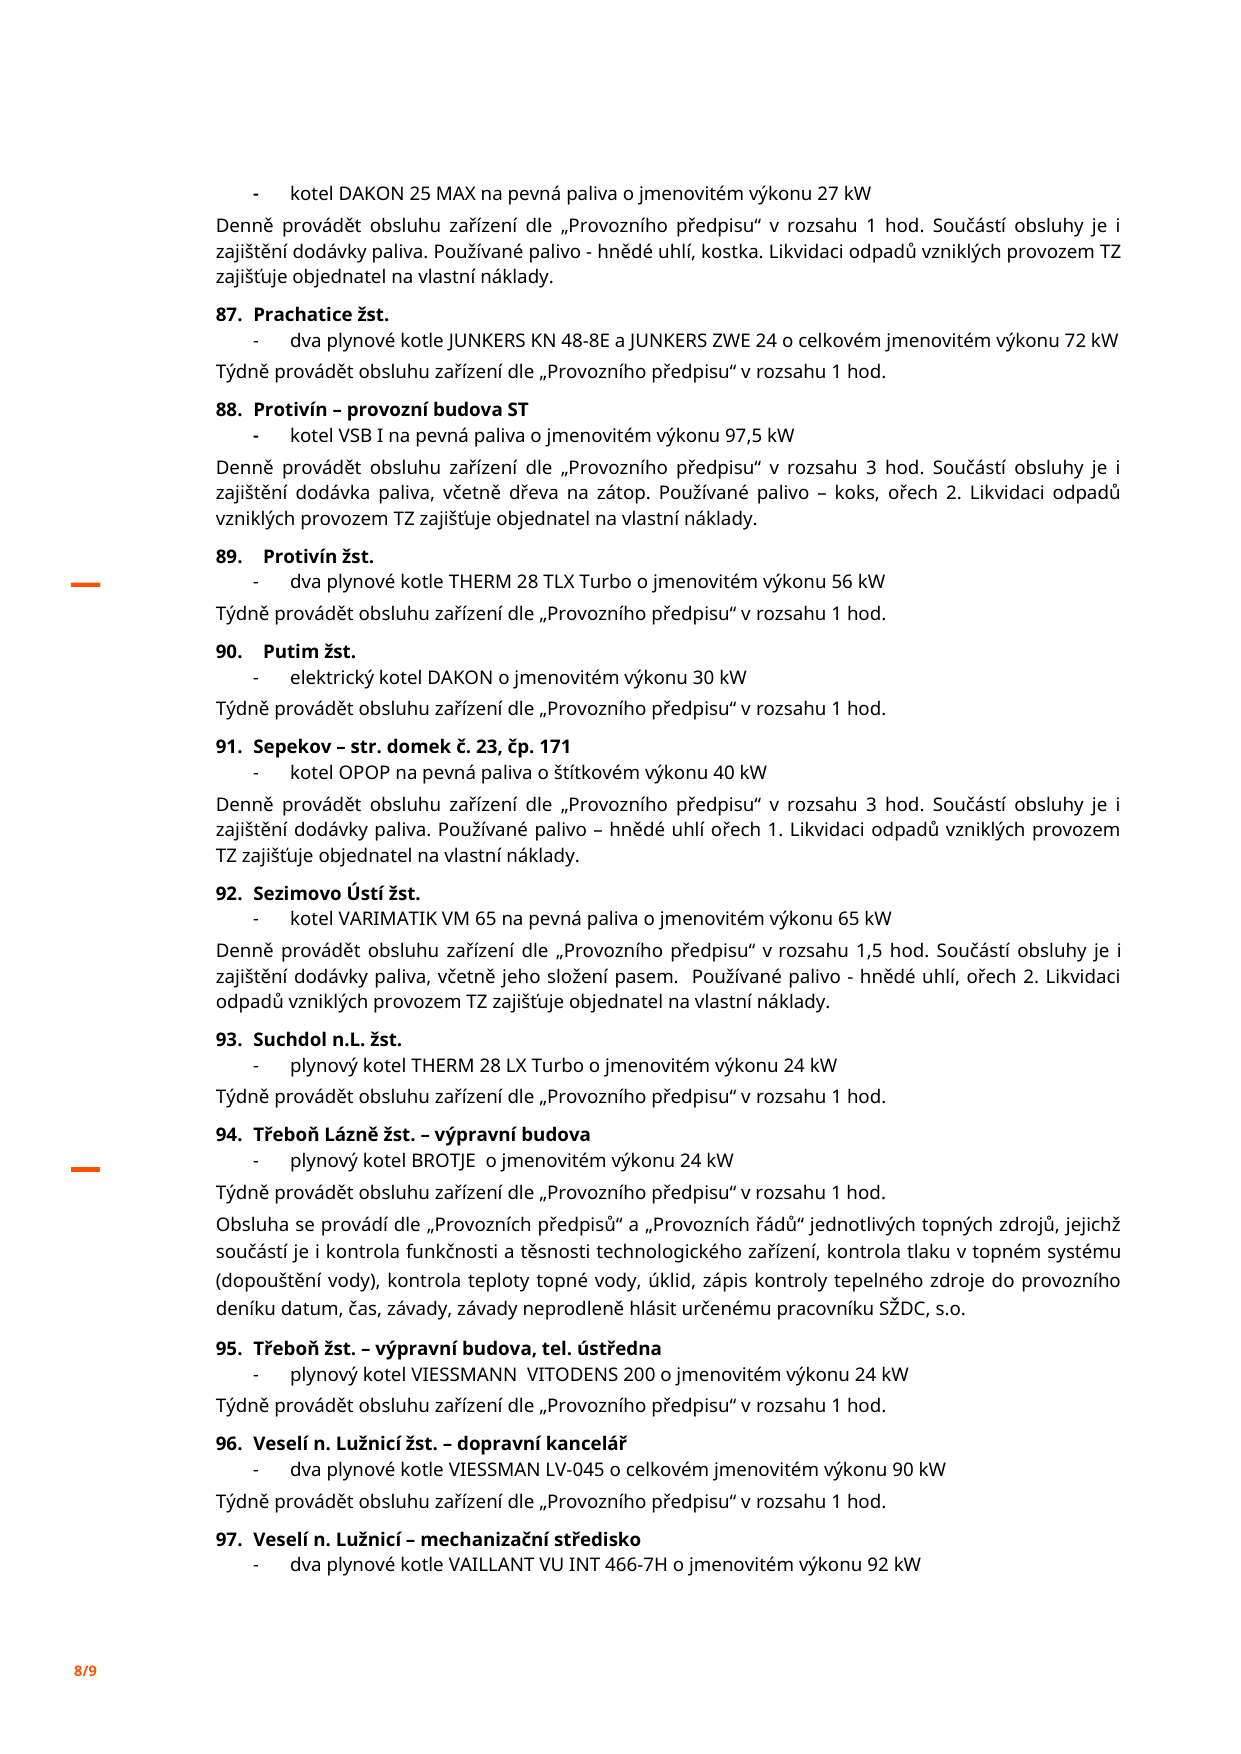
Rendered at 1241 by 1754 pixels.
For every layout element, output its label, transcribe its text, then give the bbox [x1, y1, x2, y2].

list kotel VARIMATIK VM 65 na pevná paliva o jmenovitém výkonu 65 kW [253, 906, 1122, 931]
text Obsluha se provádí dle „Provozních předpisů“ a „Provozních řádů“ jednotlivých topných zdrojů, jejichž součástí je i kontrola funkčnosti a těsnosti technologického zařízení, kontrola tlaku v topném systému (dopouštění vody), kontrola teploty topné vody, úklid, zápis kontroly tepelného zdroje do provozního deníku datum, čas, závady, závady neprodleně hlásit určenému pracovníku SŽDC, s.o. [216, 1211, 1122, 1320]
list Veselí n. Lužnicí – mechanizační středisko [216, 1526, 1122, 1552]
list plynový kotel BROTJE o jmenovitém výkonu 24 kW [253, 1147, 1122, 1173]
list kotel VSB I na pevná paliva o jmenovitém výkonu 97,5 kW [253, 422, 1122, 448]
text Denně provádět obsluhu zařízení dle „Provozního předpisu“ v rozsahu 1 hod. Součástí obsluhy je i zajištění dodávky paliva. Používané palivo - hnědé uhlí, kostka. Likvidaci odpadů vzniklých provozem TZ zajišťuje objednatel na vlastní náklady. [216, 212, 1122, 289]
text Týdně provádět obsluhu zařízení dle „Provozního předpisu“ v rozsahu 1 hod. [216, 1393, 1122, 1418]
text Týdně provádět obsluhu zařízení dle „Provozního předpisu“ v rozsahu 1 hod. [216, 1084, 1122, 1109]
list kotel DAKON 25 MAX na pevná paliva o jmenovitém výkonu 27 kW [253, 181, 1122, 206]
list Třeboň žst. – výpravní budova, tel. ústředna [216, 1335, 1122, 1361]
list Prachatice žst. [216, 301, 1122, 327]
list kotel OPOP na pevná paliva o štítkovém výkonu 40 kW [253, 759, 1122, 785]
list dva plynové kotle THERM 28 TLX Turbo o jmenovitém výkonu 56 kW [253, 569, 1122, 594]
text Týdně provádět obsluhu zařízení dle „Provozního předpisu“ v rozsahu 1 hod. [216, 1488, 1122, 1513]
list Třeboň Lázně žst. – výpravní budova [216, 1122, 1122, 1147]
text Denně provádět obsluhu zařízení dle „Provozního předpisu“ v rozsahu 3 hod. Součástí obsluhy je i zajištění dodávky paliva. Používané palivo – hnědé uhlí ořech 1. Likvidaci odpadů vzniklých provozem TZ zajišťuje objednatel na vlastní náklady. [216, 791, 1122, 868]
text Týdně provádět obsluhu zařízení dle „Provozního předpisu“ v rozsahu 1 hod. [216, 600, 1122, 626]
text Denně provádět obsluhu zařízení dle „Provozního předpisu“ v rozsahu 1,5 hod. Součástí obsluhy je i zajištění dodávky paliva, včetně jeho složení pasem. Používané palivo - hnědé uhlí, ořech 2. Likvidaci odpadů vzniklých provozem TZ zajišťuje objednatel na vlastní náklady. [216, 937, 1122, 1014]
list plynový kotel THERM 28 LX Turbo o jmenovitém výkonu 24 kW [253, 1052, 1122, 1077]
text Denně provádět obsluhu zařízení dle „Provozního předpisu“ v rozsahu 3 hod. Součástí obsluhy je i zajištění dodávka paliva, včetně dřeva na zátop. Používané palivo – koks, ořech 2. Likvidaci odpadů vzniklých provozem TZ zajišťuje objednatel na vlastní náklady. [216, 454, 1122, 531]
list Putim žst. [216, 638, 1122, 664]
list plynový kotel VIESSMANN VITODENS 200 o jmenovitém výkonu 24 kW [253, 1361, 1122, 1386]
list Protivín žst. [216, 543, 1122, 569]
list Veselí n. Lužnicí žst. – dopravní kancelář [216, 1431, 1122, 1456]
text Týdně provádět obsluhu zařízení dle „Provozního předpisu“ v rozsahu 1 hod. [216, 696, 1122, 721]
list dva plynové kotle JUNKERS KN 48-8E a JUNKERS ZWE 24 o celkovém jmenovitém výkonu 72 kW [253, 327, 1122, 352]
list dva plynové kotle VIESSMAN LV-045 o celkovém jmenovitém výkonu 90 kW [253, 1456, 1122, 1482]
list Protivín – provozní budova ST [216, 397, 1122, 422]
list Suchdol n.L. žst. [216, 1026, 1122, 1052]
list elektrický kotel DAKON o jmenovitém výkonu 30 kW [253, 664, 1122, 689]
text Týdně provádět obsluhu zařízení dle „Provozního předpisu“ v rozsahu 1 hod. [216, 1179, 1122, 1204]
list Sezimovo Ústí žst. [216, 880, 1122, 906]
list Sepekov – str. domek č. 23, čp. 171 [216, 734, 1122, 759]
text Týdně provádět obsluhu zařízení dle „Provozního předpisu“ v rozsahu 1 hod. [216, 359, 1122, 384]
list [253, 1552, 1122, 1577]
